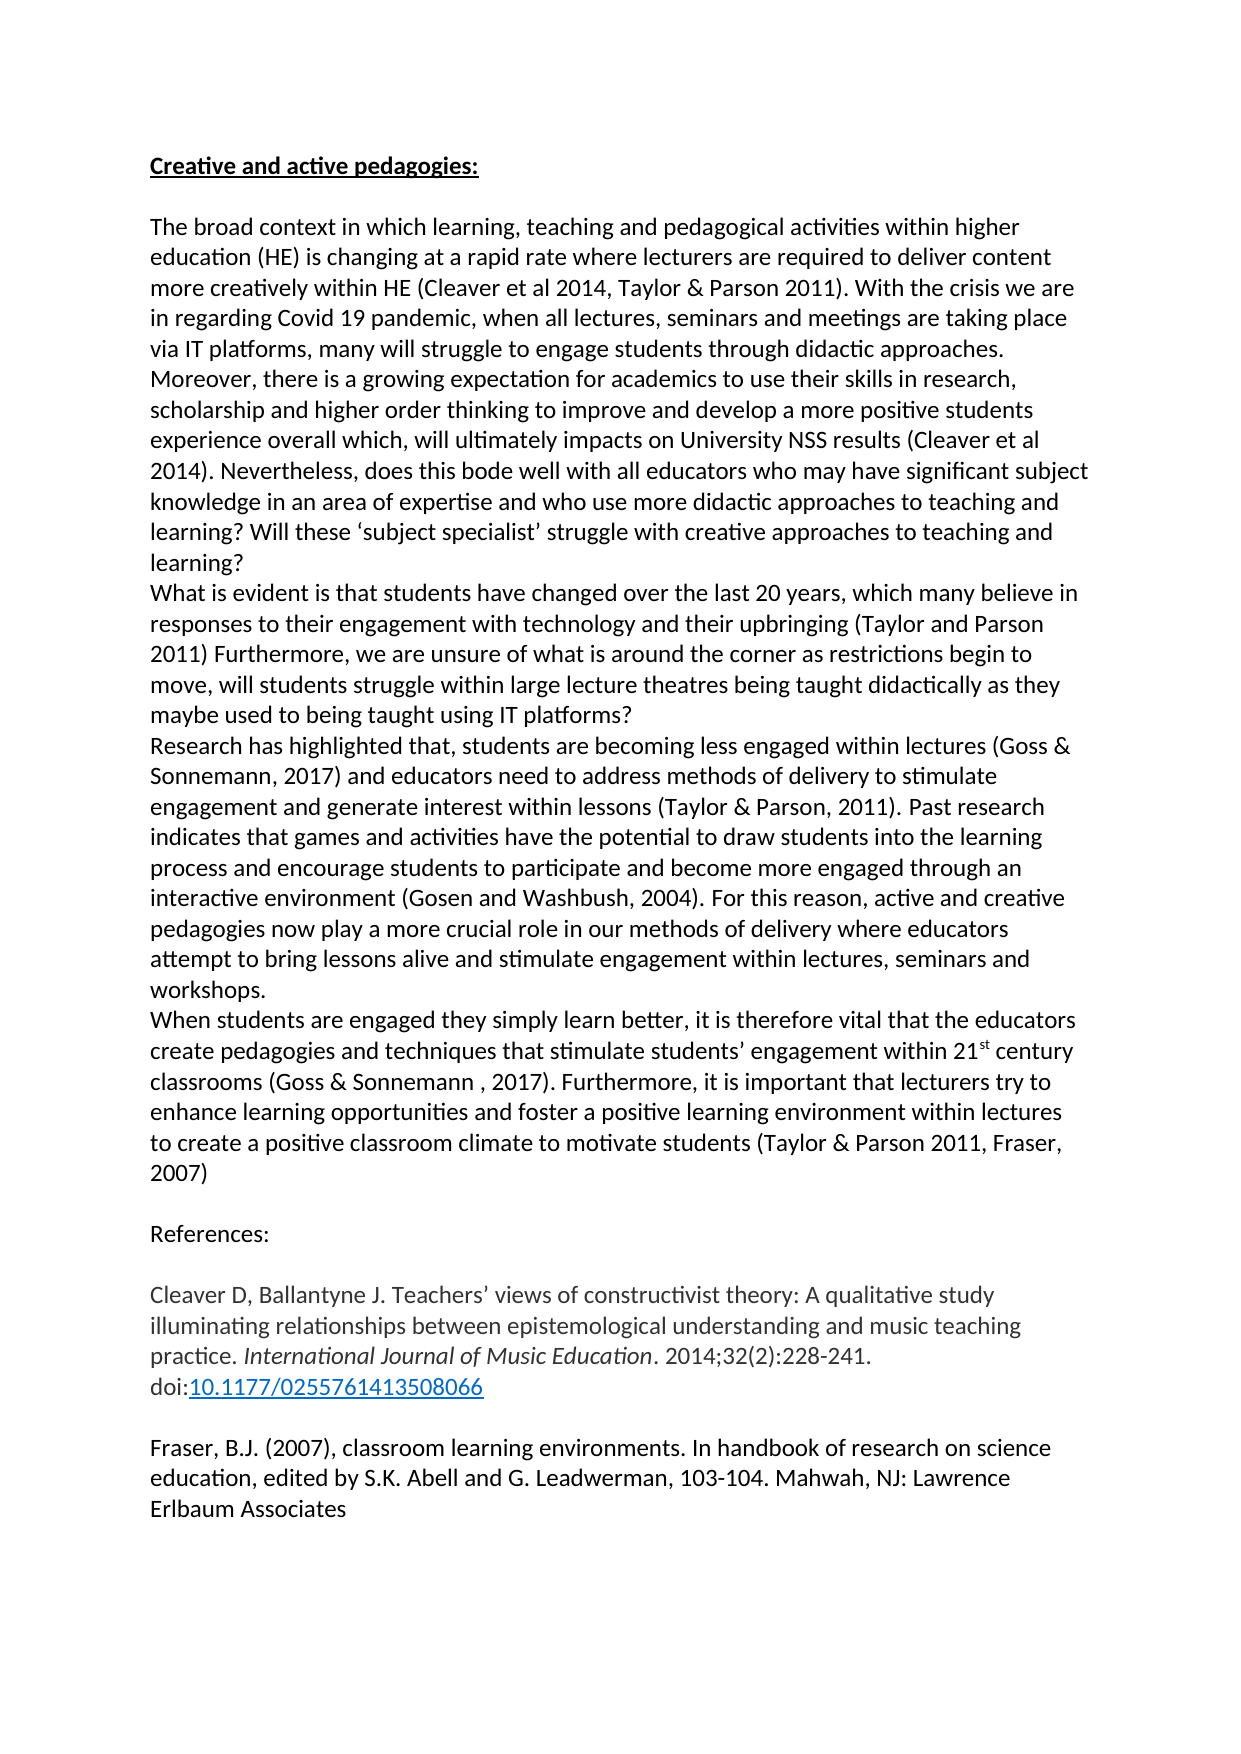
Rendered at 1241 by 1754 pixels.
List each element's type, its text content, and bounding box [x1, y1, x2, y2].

text The broad context in which learning, teaching and pedagogical activities within higher education (HE) is changing at a rapid rate where lecturers are required to deliver content more creatively within HE (Cleaver et al 2014, Taylor & Parson 2011). With the crisis we are in regarding Covid 19 pandemic, when all lectures, seminars and meetings are taking place via IT platforms, many will struggle to engage students through didactic approaches. Moreover, there is a growing expectation for academics to use their skills in research, scholarship and higher order thinking to improve and develop a more positive students experience overall which, will ultimately impacts on University NSS results (Cleaver et al 2014). Nevertheless, does this bode well with all educators who may have significant subject knowledge in an area of expertise and who use more didactic approaches to teaching and learning? Will these ‘subject specialist’ struggle with creative approaches to teaching and learning? [150, 211, 1090, 577]
text Fraser, B.J. (2007), classroom learning environments. In handbook of research on science education, edited by S.K. Abell and G. Leadwerman, 103-104. Mahwah, NJ: Lawrence Erlbaum Associates [150, 1432, 1095, 1523]
text Research has highlighted that, students are becoming less engaged within lectures (Goss & Sonnemann, 2017) and educators need to address methods of delivery to stimulate engagement and generate interest within lessons (Taylor & Parson, 2011). Past research indicates that games and activities have the potential to draw students into the learning process and encourage students to participate and become more engaged through an interactive environment (Gosen and Washbush, 2004). For this reason, active and creative pedagogies now play a more crucial role in our methods of delivery where educators attempt to bring lessons alive and stimulate engagement within lectures, seminars and workshops. [150, 730, 1090, 1004]
text Creative and active pedagogies: [150, 150, 1090, 181]
text What is evident is that students have changed over the last 20 years, which many believe in responses to their engagement with technology and their upbringing (Taylor and Parson 2011) Furthermore, we are unsure of what is around the corner as restrictions begin to move, will students struggle within large lecture theatres being taught didactically as they maybe used to being taught using IT platforms? [150, 577, 1090, 730]
text References: [150, 1218, 1090, 1249]
text When students are engaged they simply learn better, it is therefore vital that the educators create pedagogies and techniques that stimulate students’ engagement within 21st century classrooms (Goss & Sonnemann , 2017). Furthermore, it is important that lecturers try to enhance learning opportunities and foster a positive learning environment within lectures to create a positive classroom climate to motivate students (Taylor & Parson 2011, Fraser, 2007) [150, 1004, 1090, 1188]
text Cleaver D, Ballantyne J. Teachers’ views of constructivist theory: A qualitative study illuminating relationships between epistemological understanding and music teaching practice. International Journal of Music Education. 2014;32(2):228-241. doi:10.1177/0255761413508066 [150, 1279, 1090, 1401]
